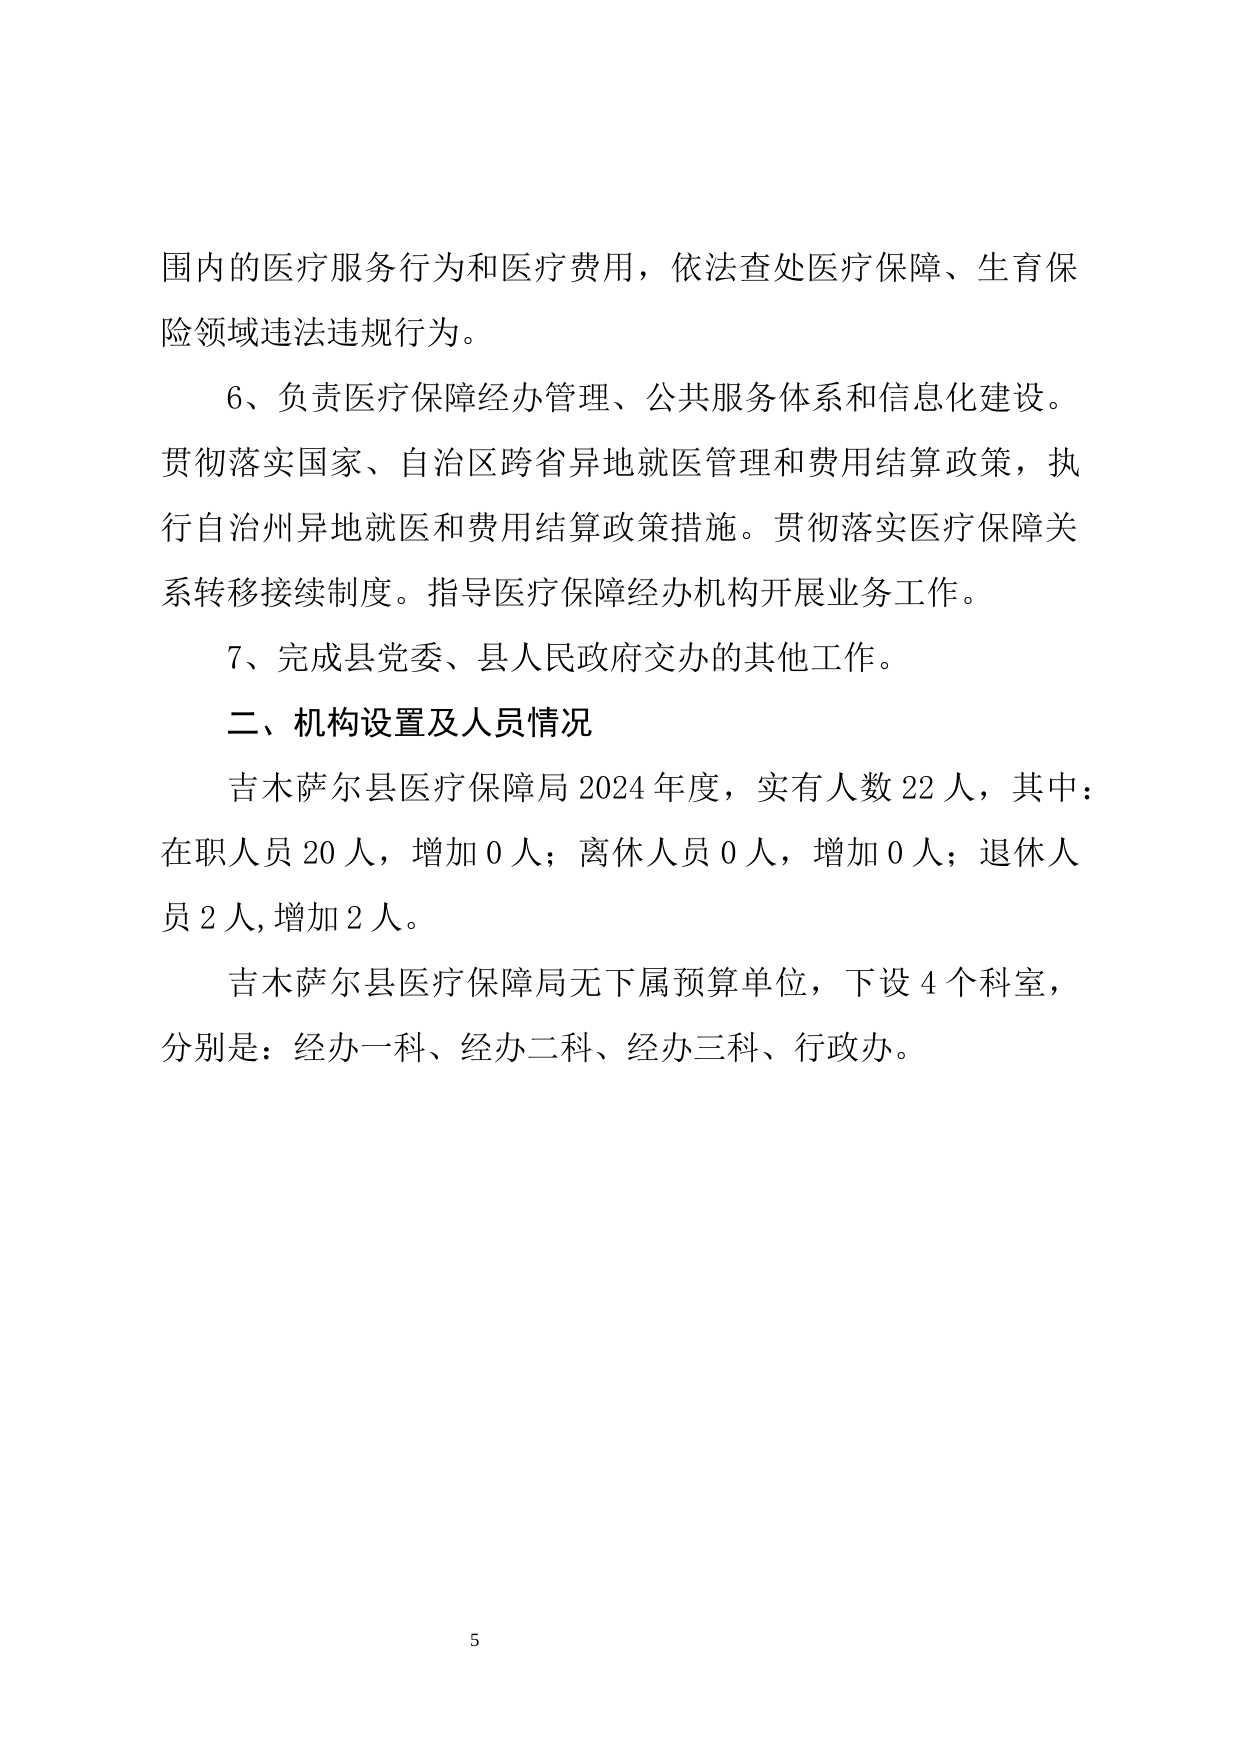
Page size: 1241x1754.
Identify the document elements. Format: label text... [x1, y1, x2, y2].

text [159, 233, 1081, 363]
text 6、负责医疗保障经办管理、公共服务体系和信息化建设。贯彻落实国家、自治区跨省异地就医管理和费用结算政策，执行自治州异地就医和费用结算政策措施。贯彻落实医疗保障关系转移接续制度。指导医疗保障经办机构开展业务工作。 [159, 363, 1081, 623]
text 吉木萨尔县医疗保障局2024年度，实有人数22人，其中：在职人员20人，增加0人；离休人员0人，增加0人；退休人员2人,增加2人。 [159, 753, 1081, 948]
text 7、完成县党委、县人民政府交办的其他工作。 [159, 623, 1081, 688]
text 吉木萨尔县医疗保障局无下属预算单位，下设4个科室，分别是：经办一科、经办二科、经办三科、行政办。 [159, 948, 1081, 1078]
text 二、机构设置及人员情况 [159, 688, 1081, 753]
